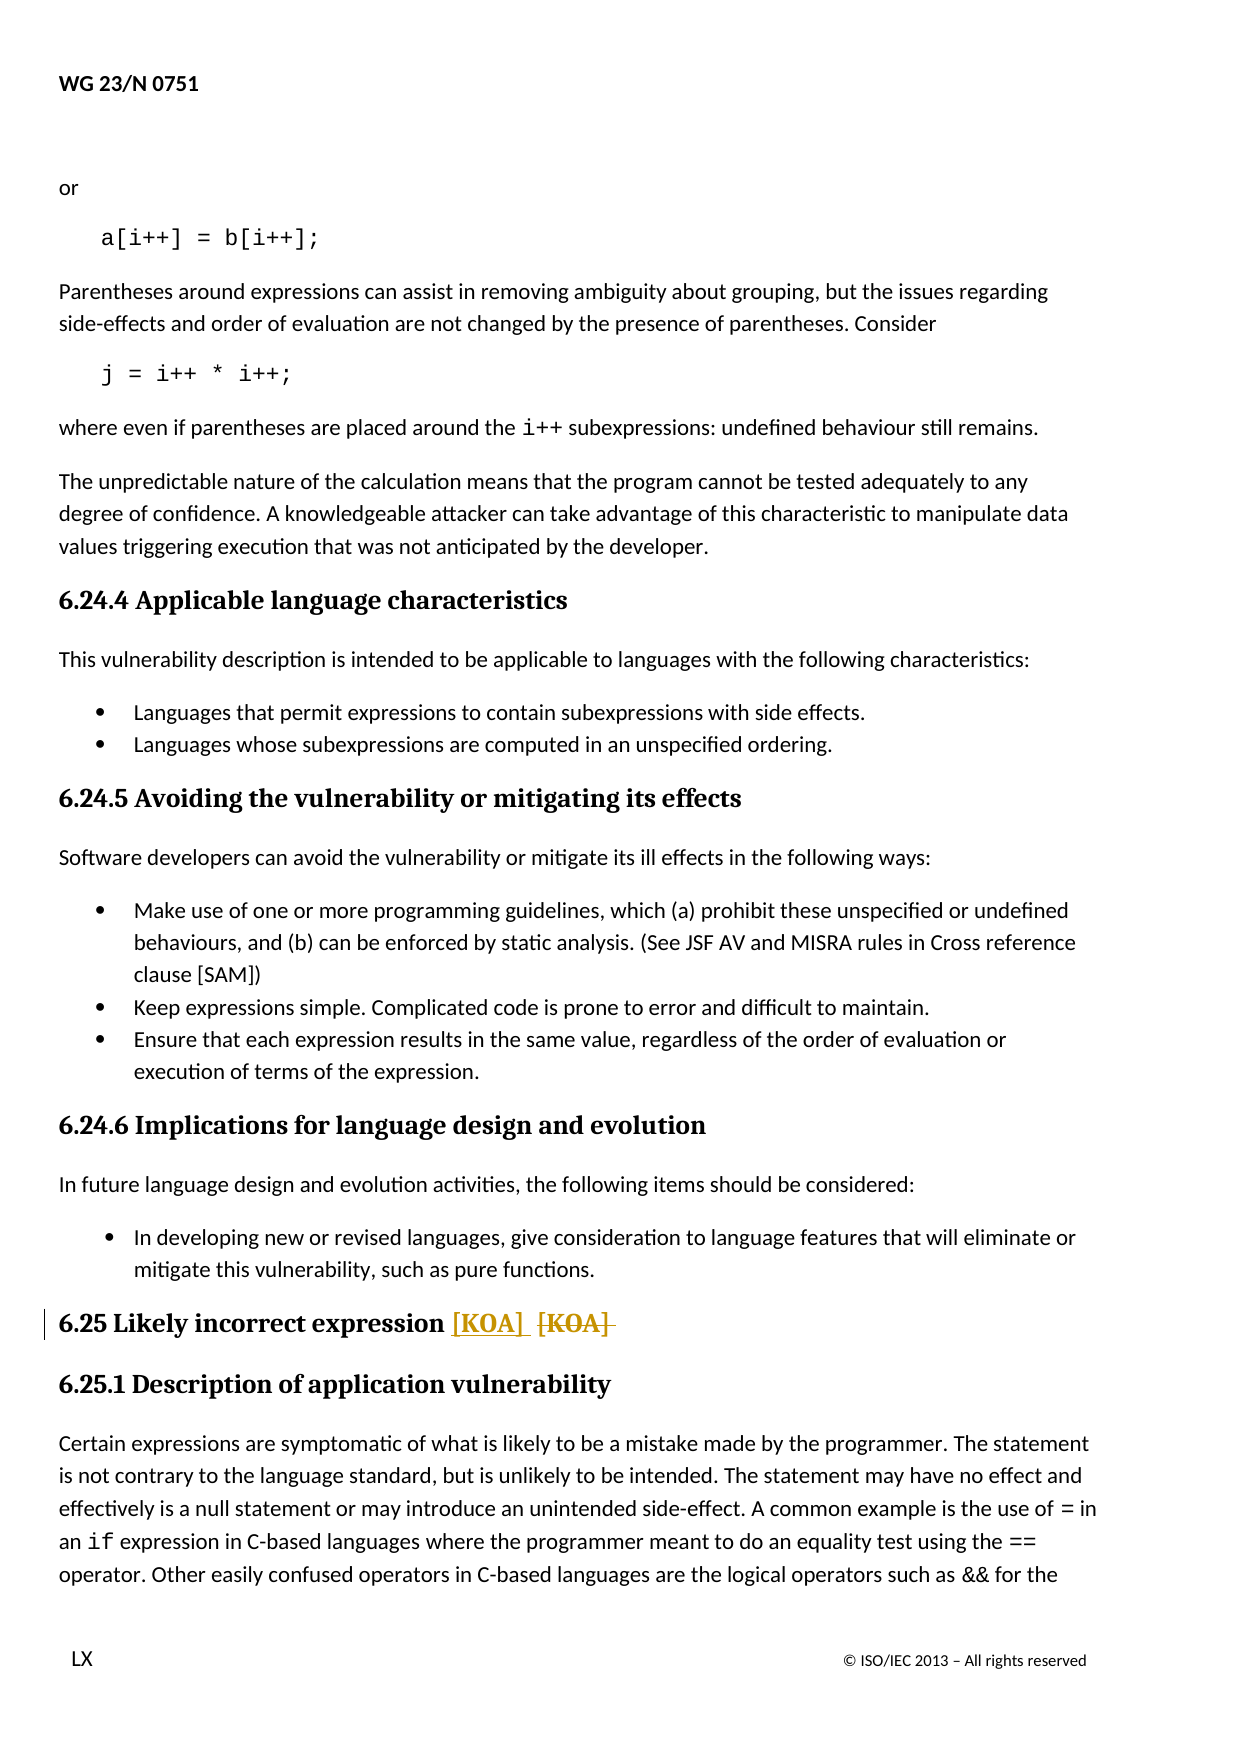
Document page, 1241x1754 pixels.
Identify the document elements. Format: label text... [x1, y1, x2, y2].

text or [58, 173, 1099, 202]
list Keep expressions simple. Complicated code is prone to error and difficult to maintain. [96, 993, 1099, 1021]
text The unpredictable nature of the calculation means that the program cannot be tested adequately to any degree of confidence. A knowledgeable attacker can take advantage of this characteristic to manipulate data values triggering execution that was not anticipated by the developer. [58, 467, 1099, 560]
text where even if parentheses are placed around the i++ subexpressions: undefined behaviour still remains. [58, 413, 1099, 442]
subtitle 6.24.4 Applicable language characteristics [58, 585, 1099, 616]
text Software developers can avoid the vulnerability or mitigate its ill effects in the following ways: [58, 843, 1099, 871]
subtitle 6.25 Likely incorrect expression [58, 1308, 1099, 1340]
text j = i++ * i++; [101, 362, 1099, 388]
list Ensure that each expression results in the same value, regardless of the order of evaluation or execution of terms of the expression. [96, 1025, 1099, 1085]
text In future language design and evolution activities, the following items should be considered: [58, 1170, 1099, 1198]
list In developing new or revised languages, give consideration to language features that will eliminate or mitigate this vulnerability, such as pure functions. [105, 1223, 1099, 1283]
subtitle 6.24.5 Avoiding the vulnerability or mitigating its effects [58, 783, 1099, 814]
subtitle 6.24.6 Implications for language design and evolution [58, 1110, 1099, 1141]
list Languages whose subexpressions are computed in an unspecified ordering. [96, 730, 1099, 758]
subtitle 6.25.1 Description of application vulnerability [58, 1369, 1099, 1400]
text Parentheses around expressions can assist in removing ambiguity about grouping, but the issues regarding side-effects and order of evaluation are not changed by the presence of parentheses. Consider [58, 277, 1099, 337]
list Make use of one or more programming guidelines, which (a) prohibit these unspecified or undefined behaviours, and (b) can be enforced by static analysis. (See JSF AV and MISRA rules in Cross reference clause [SAM]) [96, 896, 1099, 989]
list Languages that permit expressions to contain subexpressions with side effects. [96, 698, 1099, 726]
text This vulnerability description is intended to be applicable to languages with the following characteristics: [58, 645, 1099, 673]
text a[i++] = b[i++]; [101, 227, 1099, 252]
